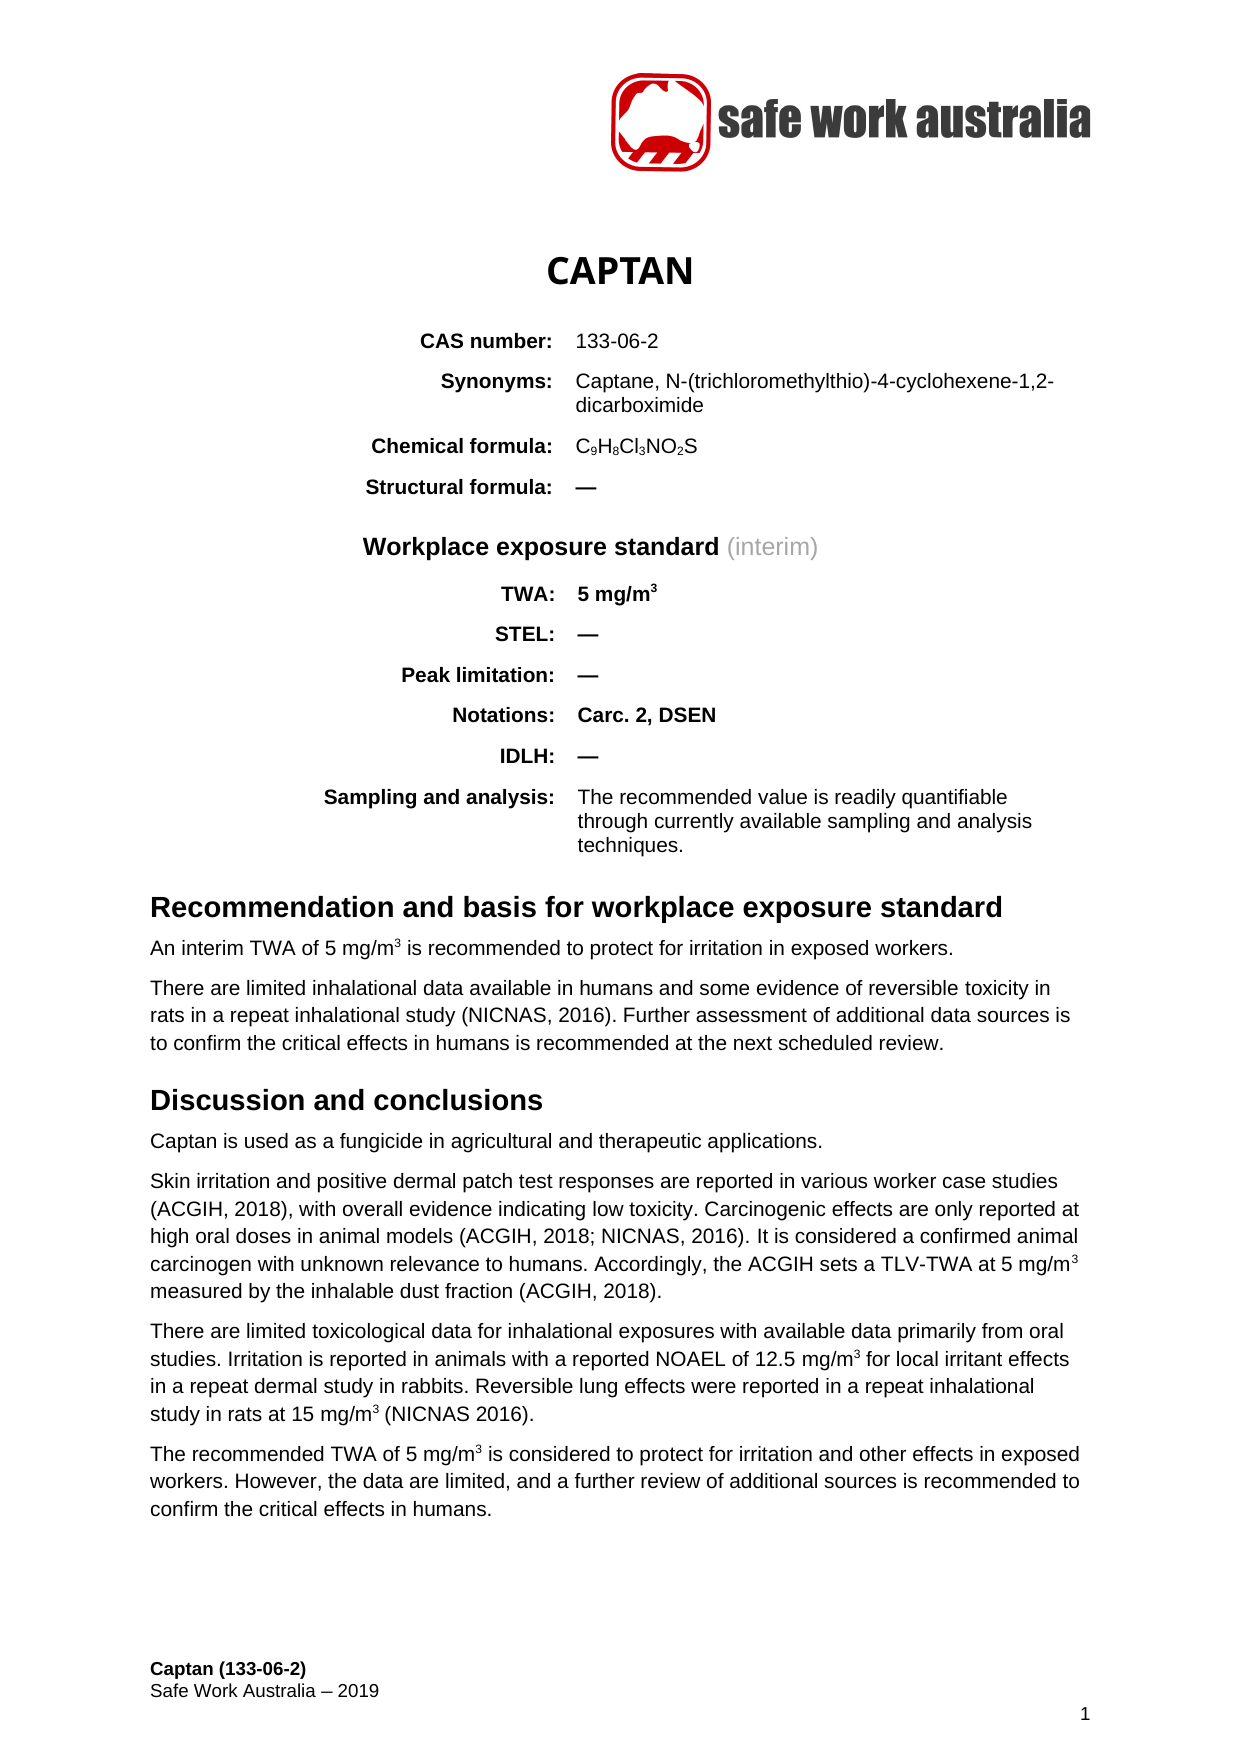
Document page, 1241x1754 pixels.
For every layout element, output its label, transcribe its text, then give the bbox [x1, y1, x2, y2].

table_cell The recommended value is readily quantifiable through currently available sampling and analysis techniques. [566, 776, 1090, 865]
text There are limited inhalational data available in humans and some evidence of reversible toxicity in rats in a repeat inhalational study (NICNAS, 2016). Further assessment of additional data sources is to confirm the critical effects in humans is recommended at the next scheduled review. [150, 976, 1090, 1055]
table_cell Sampling and analysis: [150, 776, 566, 865]
text Workplace exposure standard [150, 532, 1090, 561]
table_cell Captane, N-(trichloromethylthio)-4-cyclohexene-1,2-dicarboximide [564, 361, 1090, 426]
picture [608, 73, 1091, 172]
table_cell C9H8Cl3NO2S [564, 426, 1090, 466]
table_cell Notations: [150, 695, 566, 736]
table_cell — [564, 466, 1090, 507]
table_header CAS number: [150, 320, 564, 361]
text Skin irritation and positive dermal patch test responses are reported in various worker case studies (ACGIH, 2018), with overall evidence indicating low toxicity. Carcinogenic effects are only reported at high oral doses in animal models (ACGIH, 2018; NICNAS, 2016). It is considered a confirmed animal carcinogen with unknown relevance to humans. Accordingly, the ACGIH sets a TLV-TWA at 5 mg/m3 measured by the inhalable dust fraction (ACGIH, 2018). [150, 1169, 1090, 1303]
text An interim TWA of 5 mg/m3 is recommended to protect for irritation in exposed workers. [150, 936, 1090, 960]
subtitle Discussion and conclusions [150, 1083, 1090, 1117]
table_cell Synonyms: [150, 361, 564, 426]
table_cell Chemical formula: [150, 426, 564, 466]
table_header TWA: [150, 573, 566, 614]
text The recommended TWA of 5 mg/m3 is considered to protect for irritation and other effects in exposed workers. However, the data are limited, and a further review of additional sources is recommended to confirm the critical effects in humans. [150, 1442, 1090, 1521]
table_cell — [566, 736, 1090, 776]
table_header 5 mg/m3 [566, 573, 1090, 614]
text Captan is used as a fungicide in agricultural and therapeutic applications. [150, 1129, 1090, 1153]
table_cell Peak limitation: [150, 654, 566, 695]
table_cell — [566, 614, 1090, 654]
table_header 133-06-2 [564, 320, 1090, 361]
table_cell Structural formula: [150, 466, 564, 507]
table_cell STEL: [150, 614, 566, 654]
table_cell Carc. 2, DSEN [566, 695, 1090, 736]
table_cell IDLH: [150, 736, 566, 776]
table_cell — [566, 654, 1090, 695]
text There are limited toxicological data for inhalational exposures with available data primarily from oral studies. Irritation is reported in animals with a reported NOAEL of 12.5 mg/m3 for local irritant effects in a repeat dermal study in rabbits. Reversible lung effects were reported in a repeat inhalational study in rats at 15 mg/m3 (NICNAS 2016). [150, 1319, 1090, 1426]
subtitle Recommendation and basis for workplace exposure standard [150, 890, 1090, 923]
